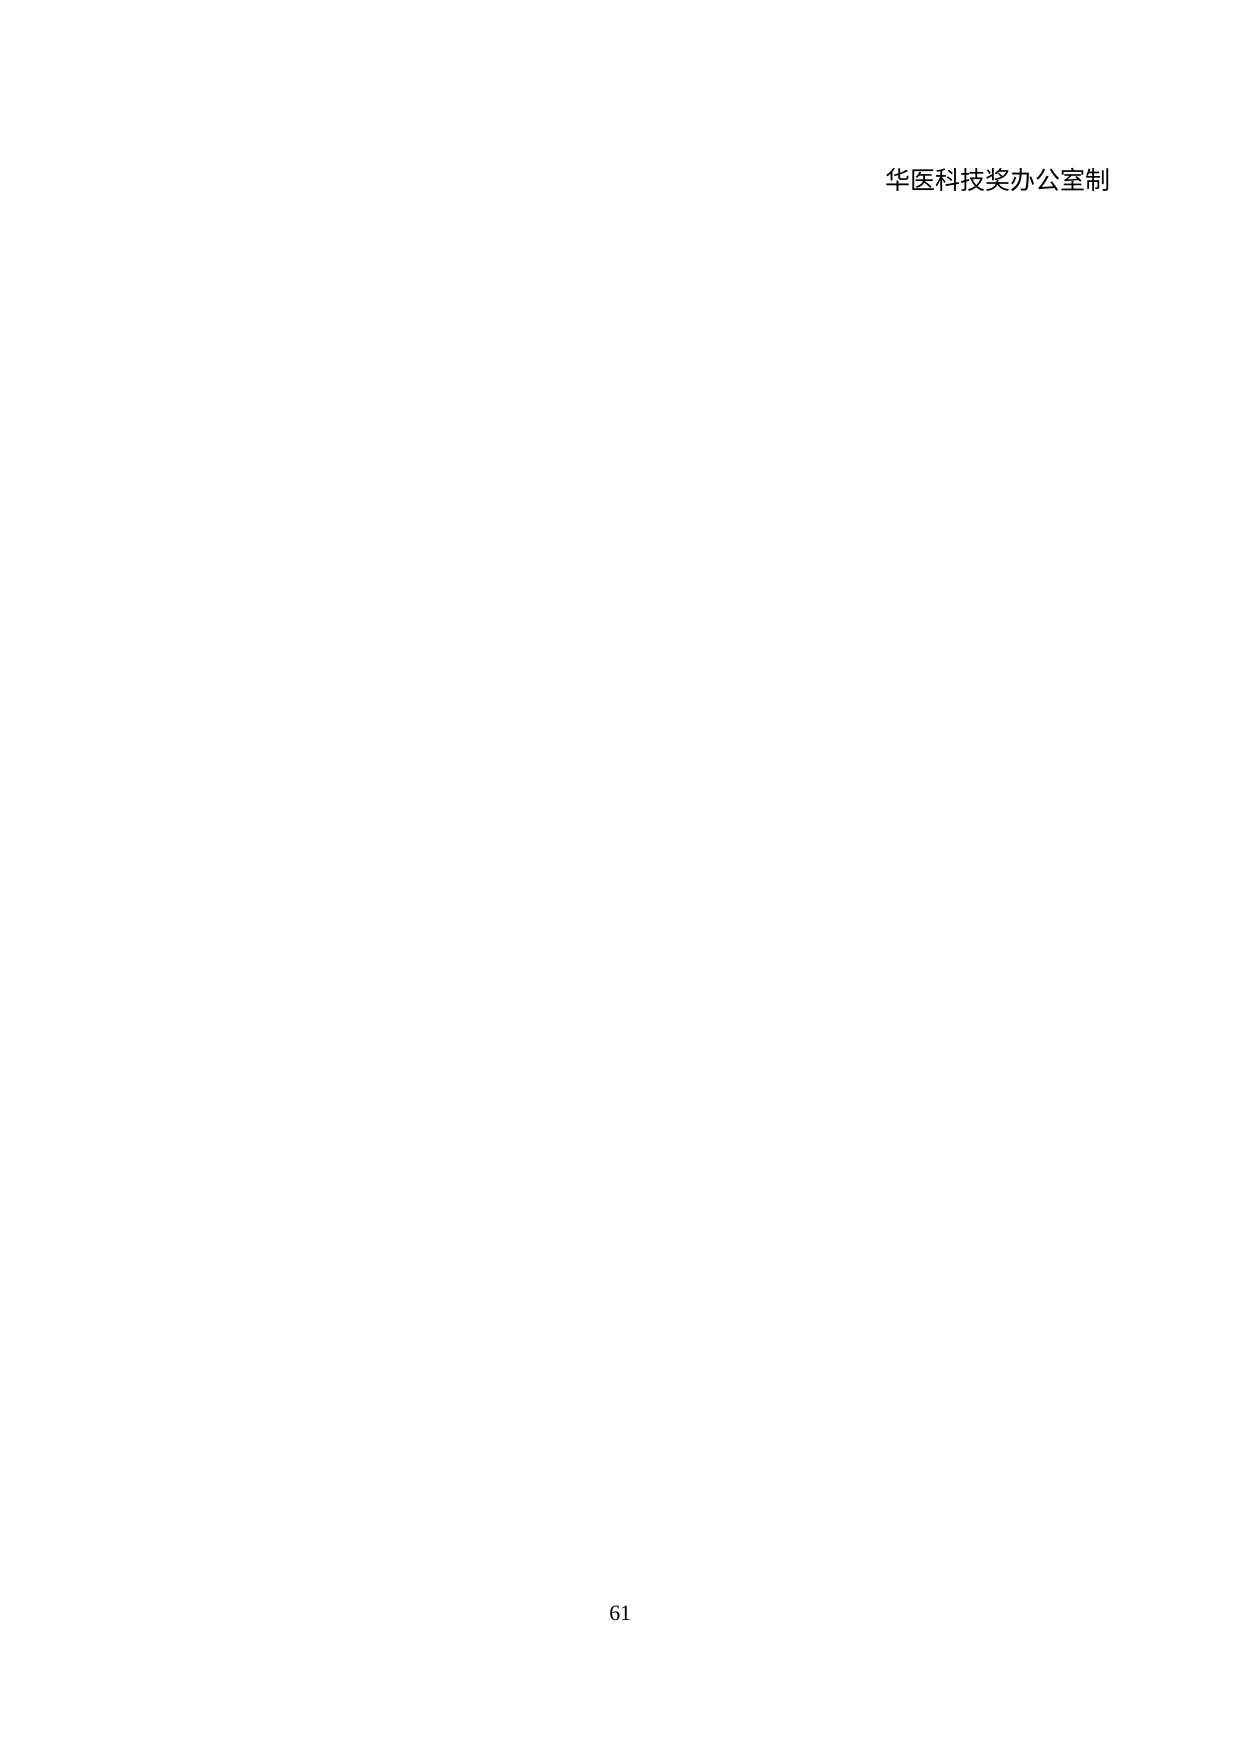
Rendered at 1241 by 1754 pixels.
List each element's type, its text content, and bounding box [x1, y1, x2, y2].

text 华医科技奖办公室制 [130, 160, 1110, 196]
